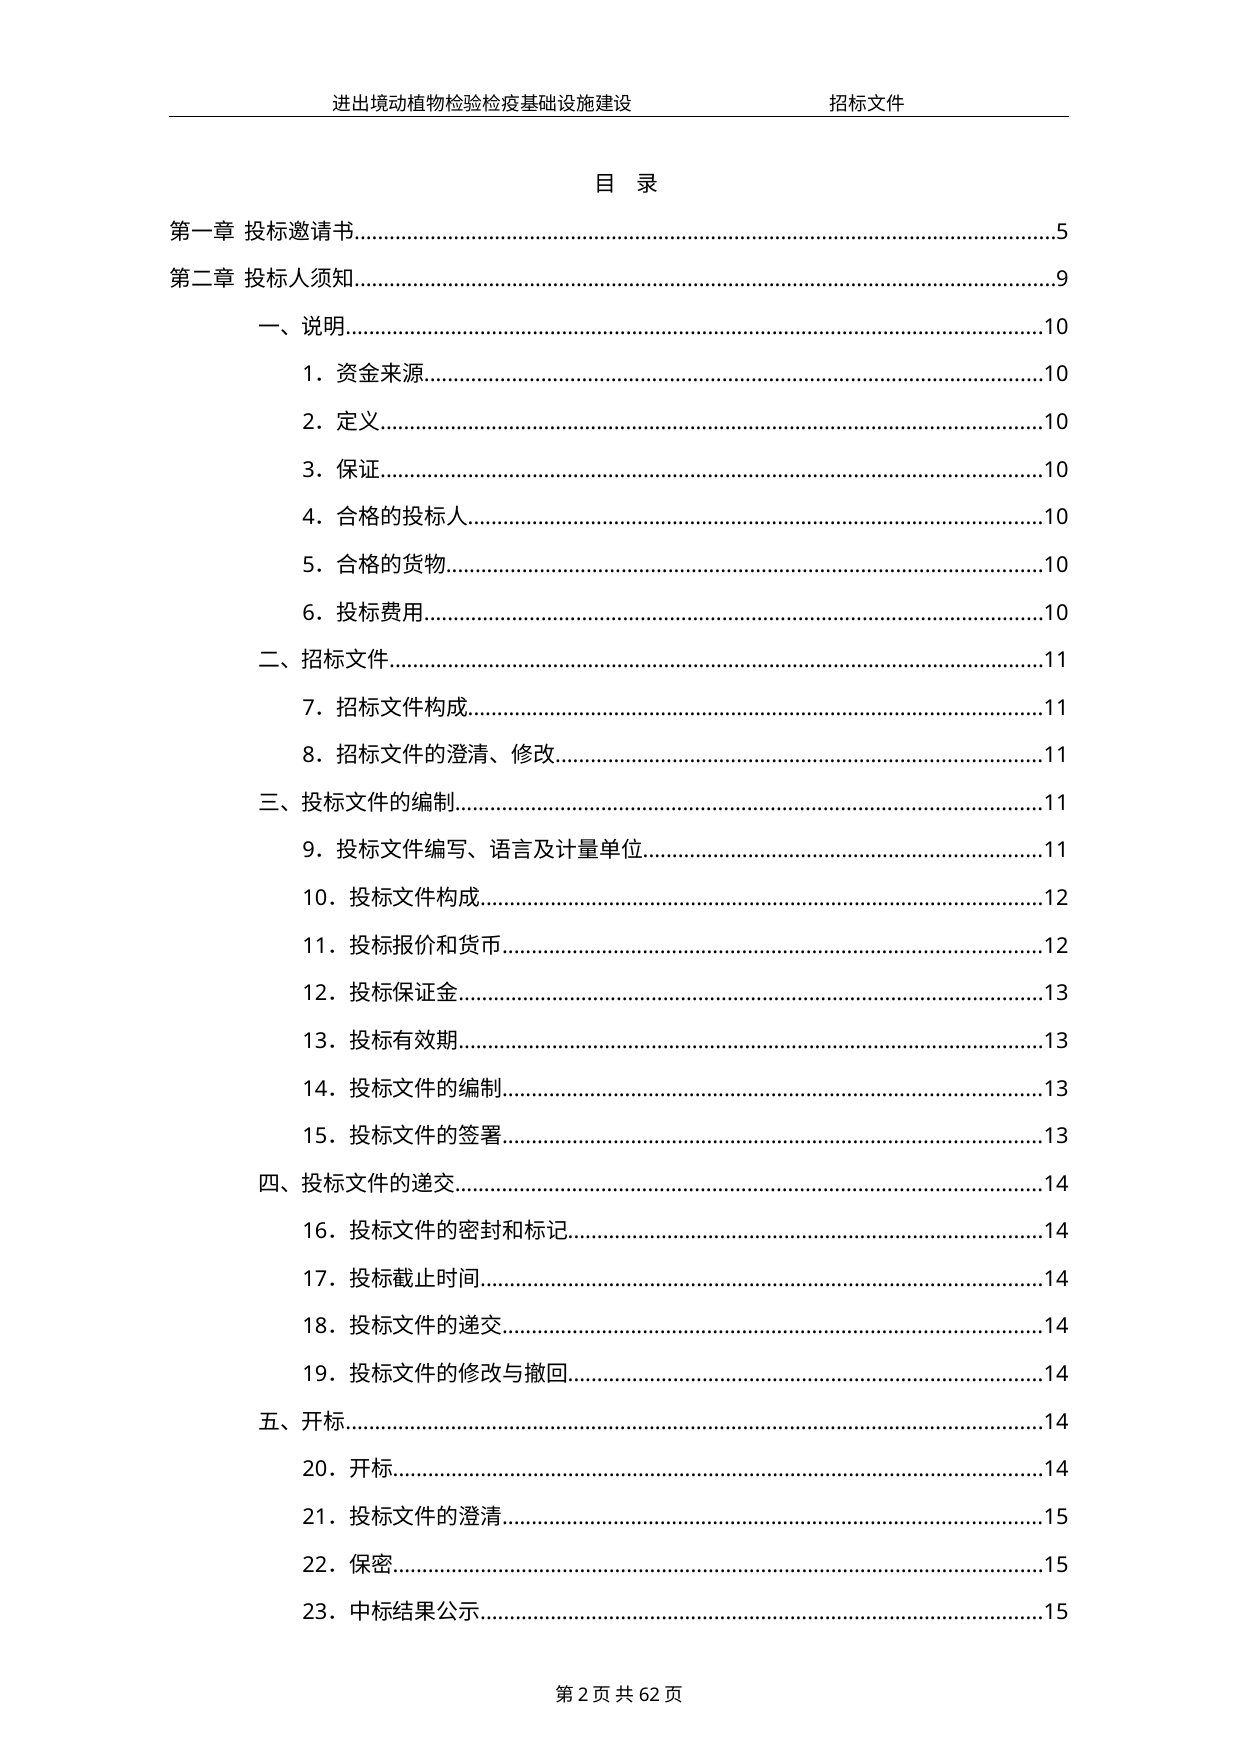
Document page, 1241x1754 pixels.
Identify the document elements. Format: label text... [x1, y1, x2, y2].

text 12．投标保证金 13 [302, 975, 1069, 1007]
text 4．合格的投标人 10 [302, 499, 1069, 531]
text 9．投标文件编写、语言及计量单位 11 [302, 832, 1069, 864]
text 三、投标文件的编制 11 [169, 785, 1069, 817]
text 23．中标结果公示 15 [302, 1594, 1069, 1626]
text 19．投标文件的修改与撤回 14 [302, 1356, 1069, 1388]
text 2．定义 10 [302, 404, 1069, 436]
text 7．招标文件构成 11 [302, 690, 1069, 721]
text 一、说明 10 [169, 309, 1069, 341]
text 17．投标截止时间 14 [302, 1261, 1069, 1293]
text 18．投标文件的递交 14 [302, 1308, 1069, 1340]
text 21．投标文件的澄清 15 [302, 1499, 1069, 1531]
text 第一章 投标邀请书 5 [169, 214, 1069, 245]
text 11．投标报价和货币 12 [302, 928, 1069, 959]
text 15．投标文件的签署 13 [302, 1118, 1069, 1150]
text 20．开标 14 [302, 1451, 1069, 1483]
text 5．合格的货物 10 [302, 547, 1069, 579]
text 13．投标有效期 13 [302, 1023, 1069, 1055]
text 22．保密 15 [302, 1547, 1069, 1578]
text 1．资金来源 10 [302, 356, 1069, 388]
text 8．招标文件的澄清、修改 11 [302, 737, 1069, 769]
text 二、招标文件 11 [169, 642, 1069, 674]
text 四、投标文件的递交 14 [169, 1166, 1069, 1197]
text 10．投标文件构成 12 [302, 880, 1069, 912]
text 6．投标费用 10 [302, 594, 1069, 626]
text 3．保证 10 [302, 452, 1069, 483]
text 16．投标文件的密封和标记 14 [302, 1213, 1069, 1245]
text 第二章 投标人须知 9 [169, 261, 1069, 293]
text 五、开标 14 [169, 1404, 1069, 1436]
text 14．投标文件的编制 13 [302, 1071, 1069, 1102]
text 2023年9月目 录 [169, 166, 1069, 198]
